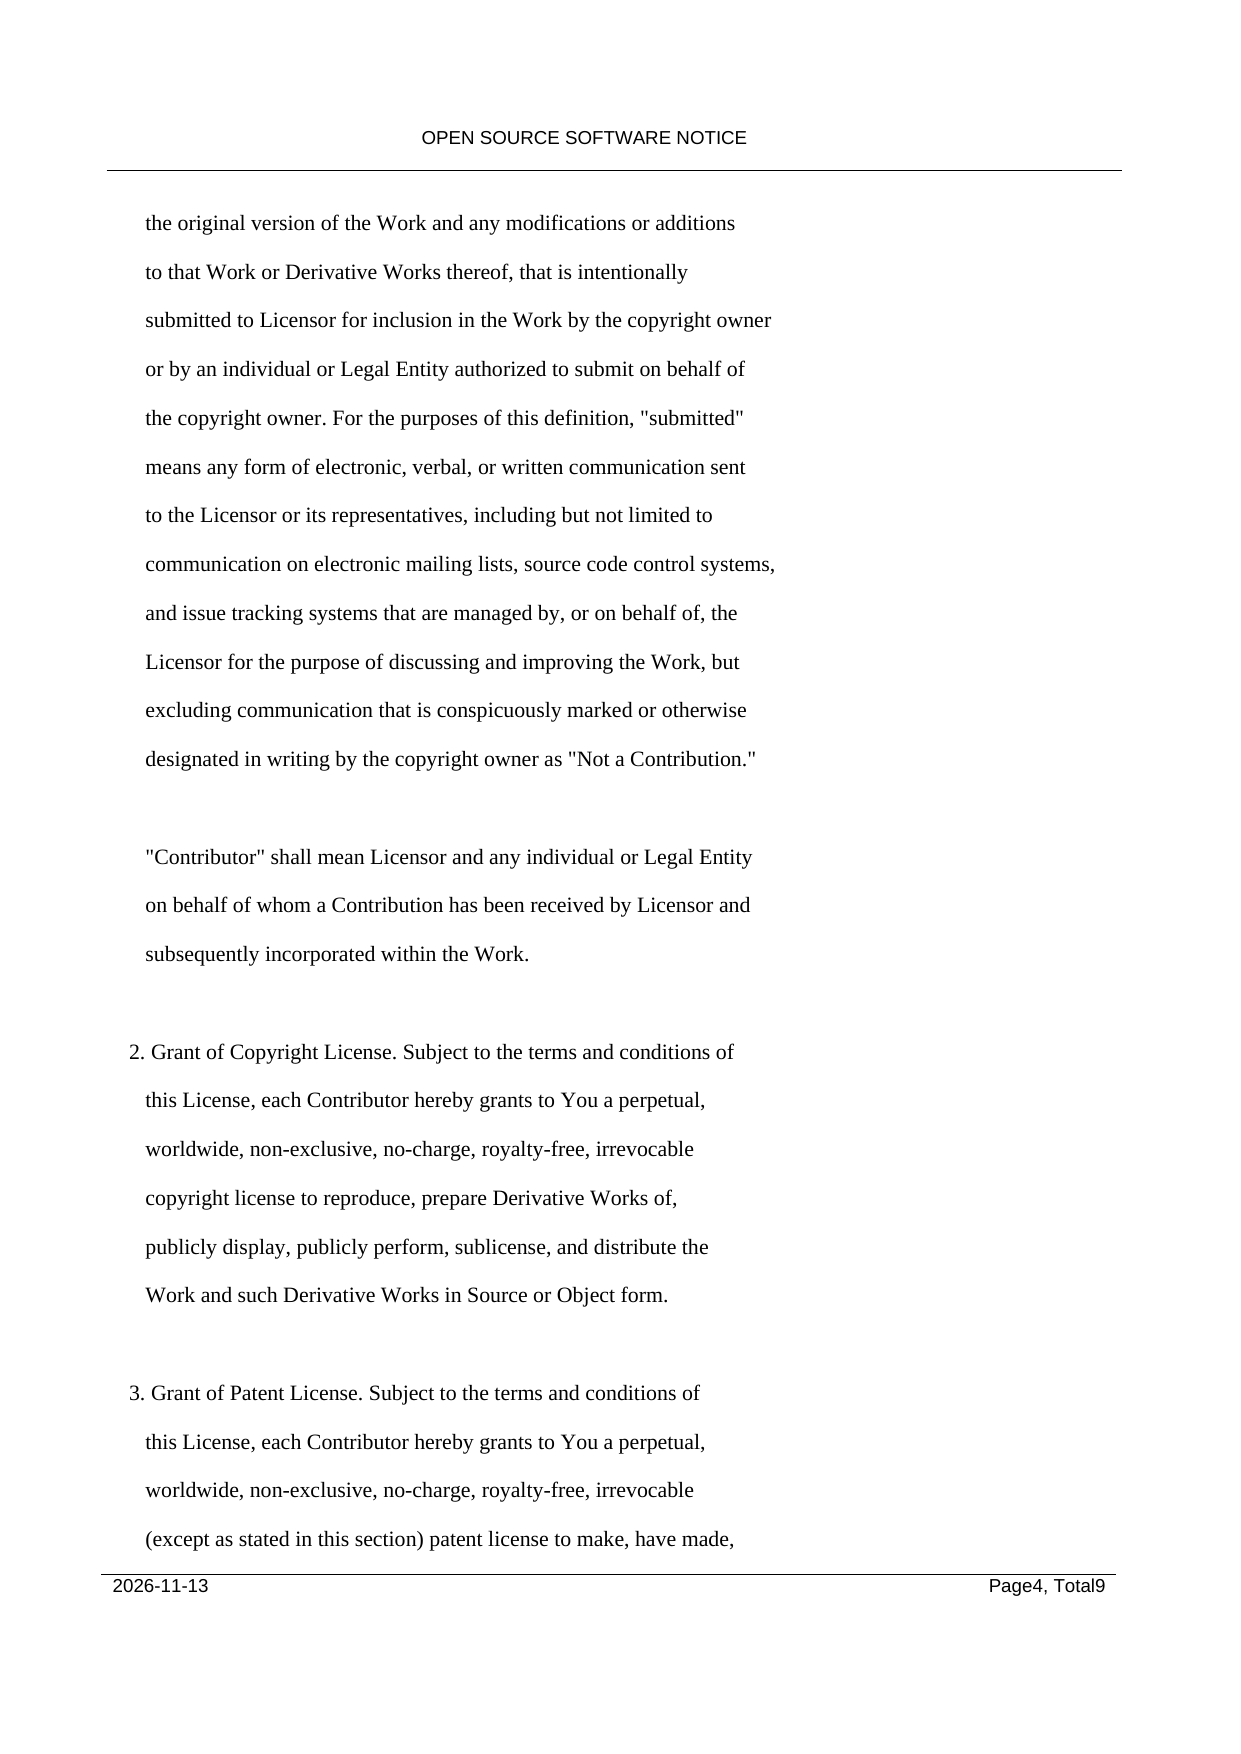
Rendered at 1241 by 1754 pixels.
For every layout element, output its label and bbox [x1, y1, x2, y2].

text [112, 206, 1128, 1555]
